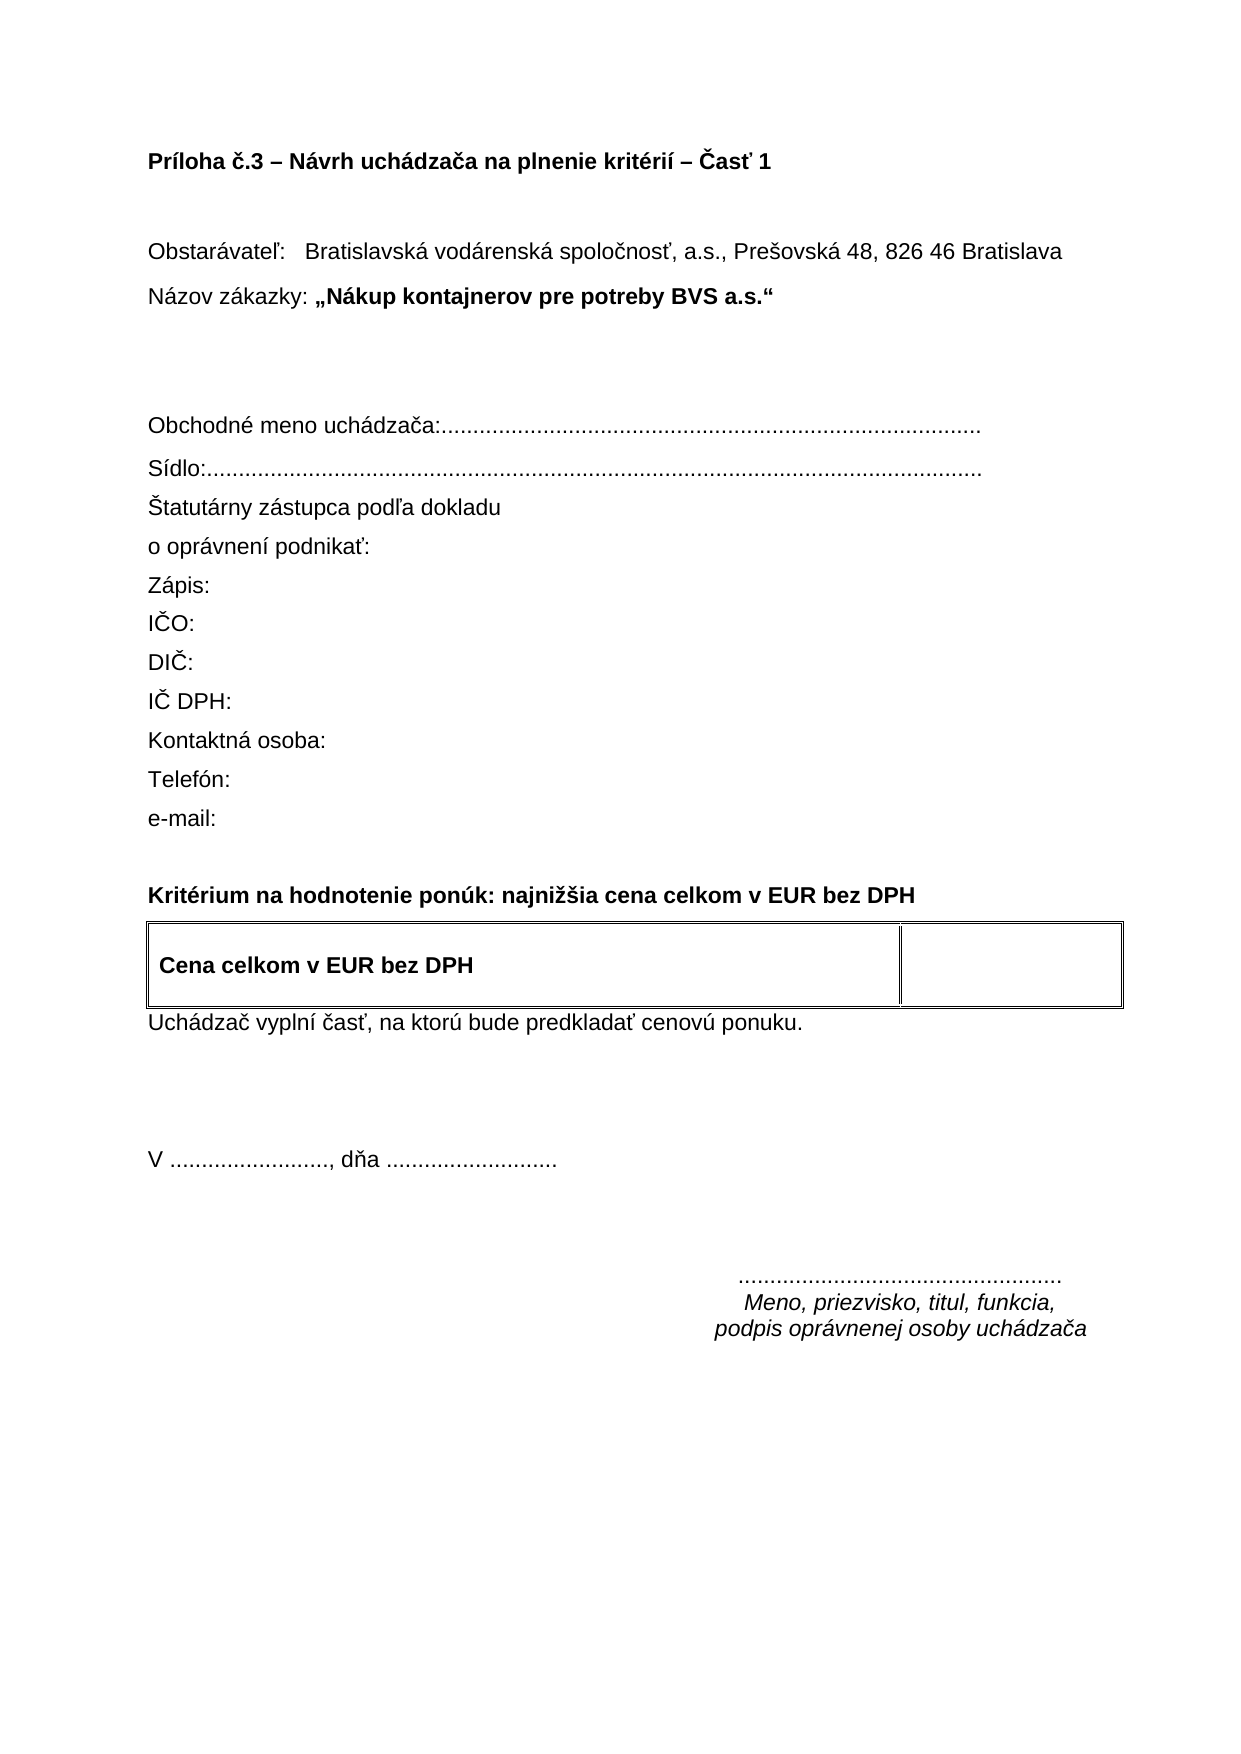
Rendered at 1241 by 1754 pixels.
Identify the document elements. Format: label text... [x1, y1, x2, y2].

text Kritérium na hodnotenie ponúk: najnižšia cena celkom v EUR bez DPH [148, 882, 1093, 909]
text Obstarávateľ: Bratislavská vodárenská spoločnosť, a.s., Prešovská 48, 826 46 Bratislava [148, 238, 1093, 264]
text Zápis: [148, 572, 1093, 598]
text Príloha č.3 – Návrh uchádzača na plnenie kritérií – Časť 1 [148, 148, 1093, 174]
text ................................................... [664, 1262, 1093, 1289]
table_header Cena celkom v EUR bez DPH [148, 922, 901, 1006]
text Telefón: [148, 766, 1093, 792]
text Názov zákazky: „Nákup kontajnerov pre potreby BVS a.s.“ [148, 283, 1093, 309]
text Obchodné meno uchádzača:..................................................................................... [148, 412, 1093, 438]
text Štatutárny zástupca podľa dokladu [148, 494, 1093, 520]
text DIČ: [148, 649, 1093, 676]
text e-mail: [148, 805, 1093, 831]
text IČ DPH: [148, 688, 1093, 714]
text V ........................., dňa ........................... [148, 1146, 1093, 1172]
text podpis oprávnenej osoby uchádzača [148, 1315, 1093, 1341]
table_header [901, 924, 1121, 1006]
text Sídlo:.......................................................................................................................... [148, 455, 1093, 481]
text Meno, priezvisko, titul, funkcia, [148, 1289, 1093, 1315]
text IČO: [148, 610, 1093, 637]
text Kontaktná osoba: [148, 727, 1093, 753]
text o oprávnení podnikať: [148, 533, 1093, 559]
text Uchádzač vyplní časť, na ktorú bude predkladať cenovú ponuku. [148, 1009, 1093, 1035]
